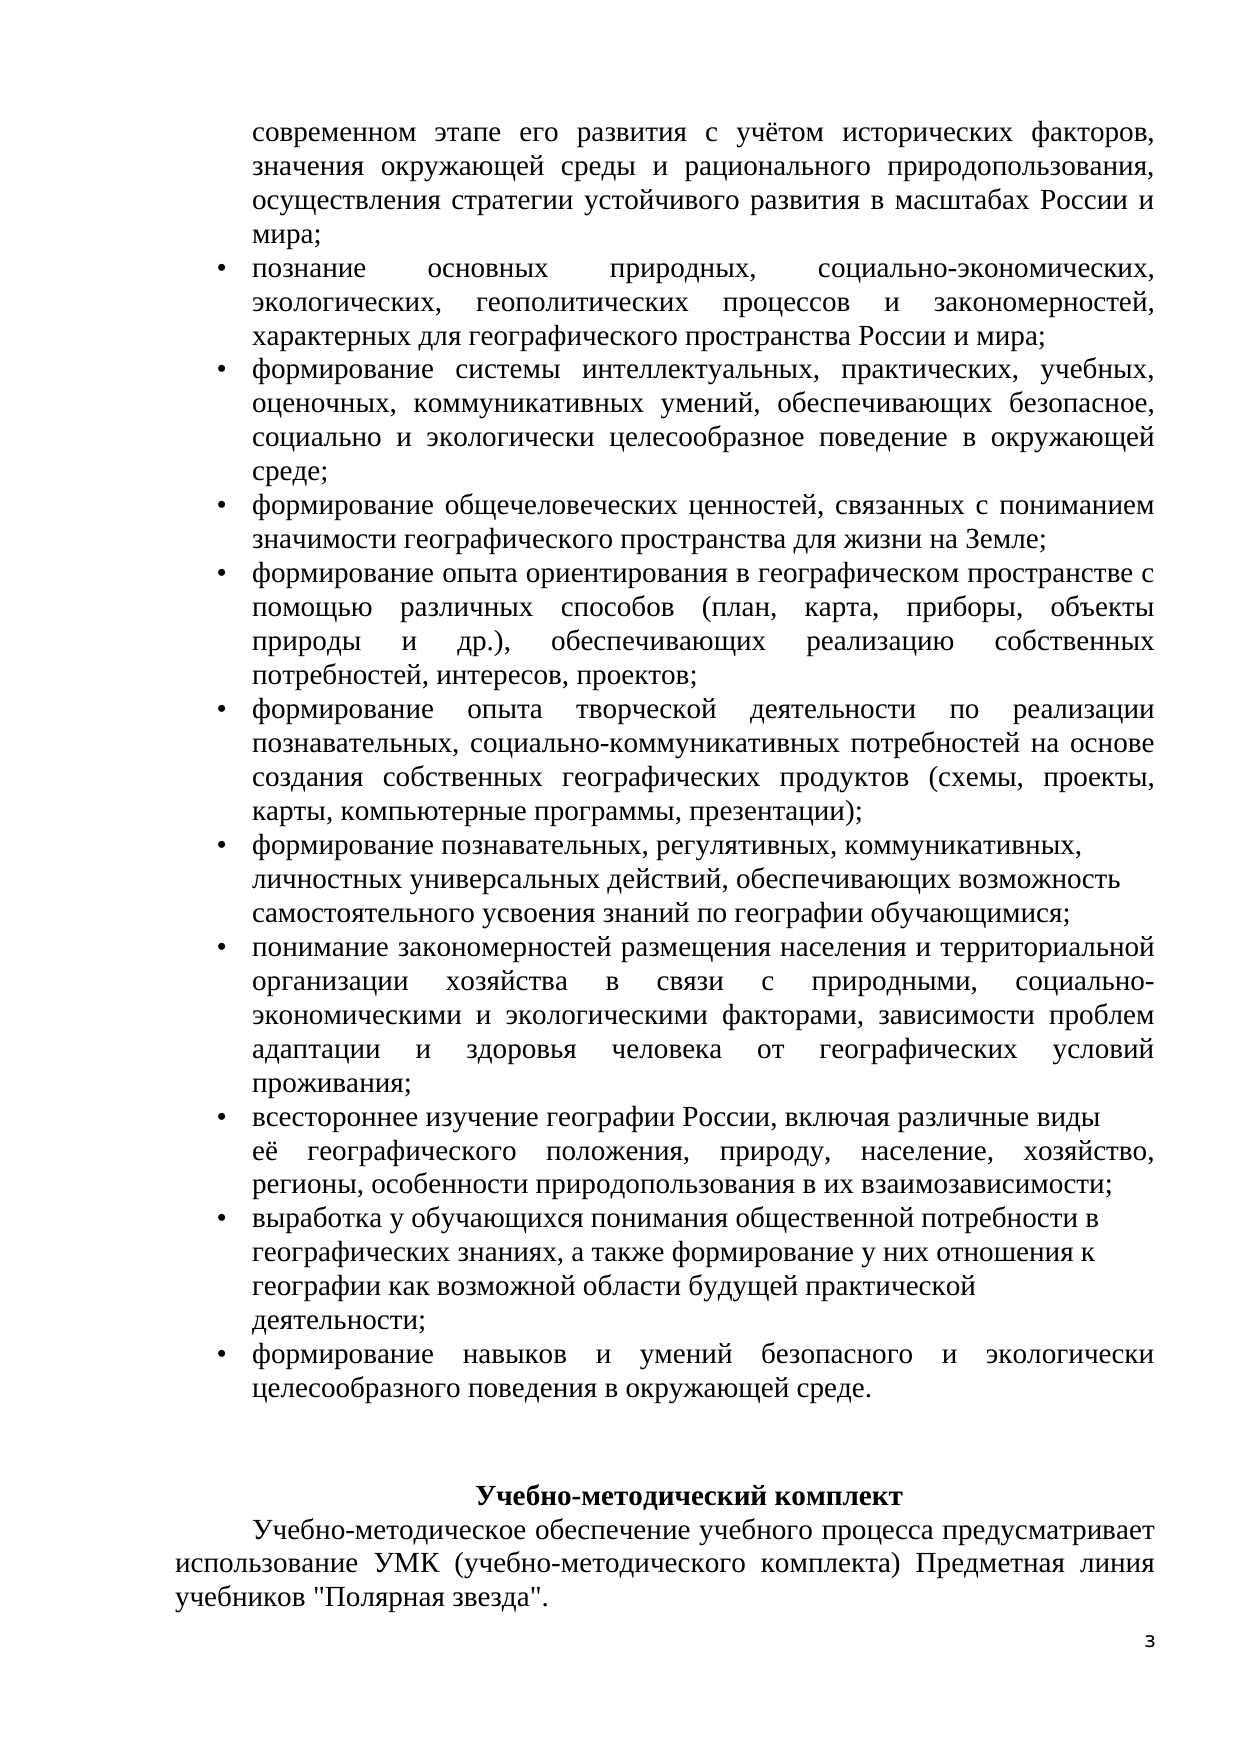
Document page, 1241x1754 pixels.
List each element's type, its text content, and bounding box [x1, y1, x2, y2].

list всестороннее изучение географии России, включая различные виды [216, 1099, 1155, 1133]
list понимание закономерностей размещения населения и территориальной организации хозяйства в связи с природными, социально- экономическими и экологическими факторами, зависимости проблем адаптации и здоровья человека от географических условий проживания; [216, 929, 1155, 1099]
list формирование опыта творческой деятельности по реализации познавательных, социально-коммуникативных потребностей на основе создания собственных географических продуктов (схемы, проекты, карты, компьютерные программы, презентации); [216, 691, 1155, 827]
text Учебно-методический комплект [475, 1479, 1155, 1512]
text Учебно-методическое обеспечение учебного процесса предусматривает использование УМК (учебно-методического комплекта) Предметная линия учебников "Полярная звезда". [175, 1512, 1155, 1613]
text з [175, 1630, 1155, 1652]
list формирование опыта ориентирования в географическом пространстве с помощью различных способов (план, карта, приборы, объекты природы и др.), обеспечивающих реализацию собственных потребностей, интересов, проектов; [216, 556, 1155, 691]
list познание основных природных, социально-экономических, экологических, геополитических процессов и закономерностей, характерных для географического пространства России и мира; [216, 250, 1155, 352]
list формирование познавательных, регулятивных, коммуникативных, личностных универсальных действий, обеспечивающих возможность самостоятельного усвоения знаний по географии обучающимися; [216, 827, 1155, 929]
list выработка у обучающихся понимания общественной потребности в географических знаниях, а также формирование у них отношения к географии как возможной области будущей практической деятельности; [216, 1201, 1155, 1337]
text её географического положения, природу, население, хозяйство, регионы, особенности природопользования в их взаимозависимости; [252, 1133, 1155, 1201]
text современном этапе его развития с учётом исторических факторов, значения окружающей среды и рационального природопользования, осуществления стратегии устойчивого развития в масштабах России и мира; [252, 114, 1155, 250]
list формирование навыков и умений безопасного и экологически целесообразного поведения в окружающей среде. [216, 1337, 1155, 1404]
list формирование общечеловеческих ценностей, связанных с пониманием значимости географического пространства для жизни на Земле; [216, 488, 1155, 556]
list формирование системы интеллектуальных, практических, учебных, оценочных, коммуникативных умений, обеспечивающих безопасное, социально и экологически целесообразное поведение в окружающей среде; [216, 352, 1155, 488]
